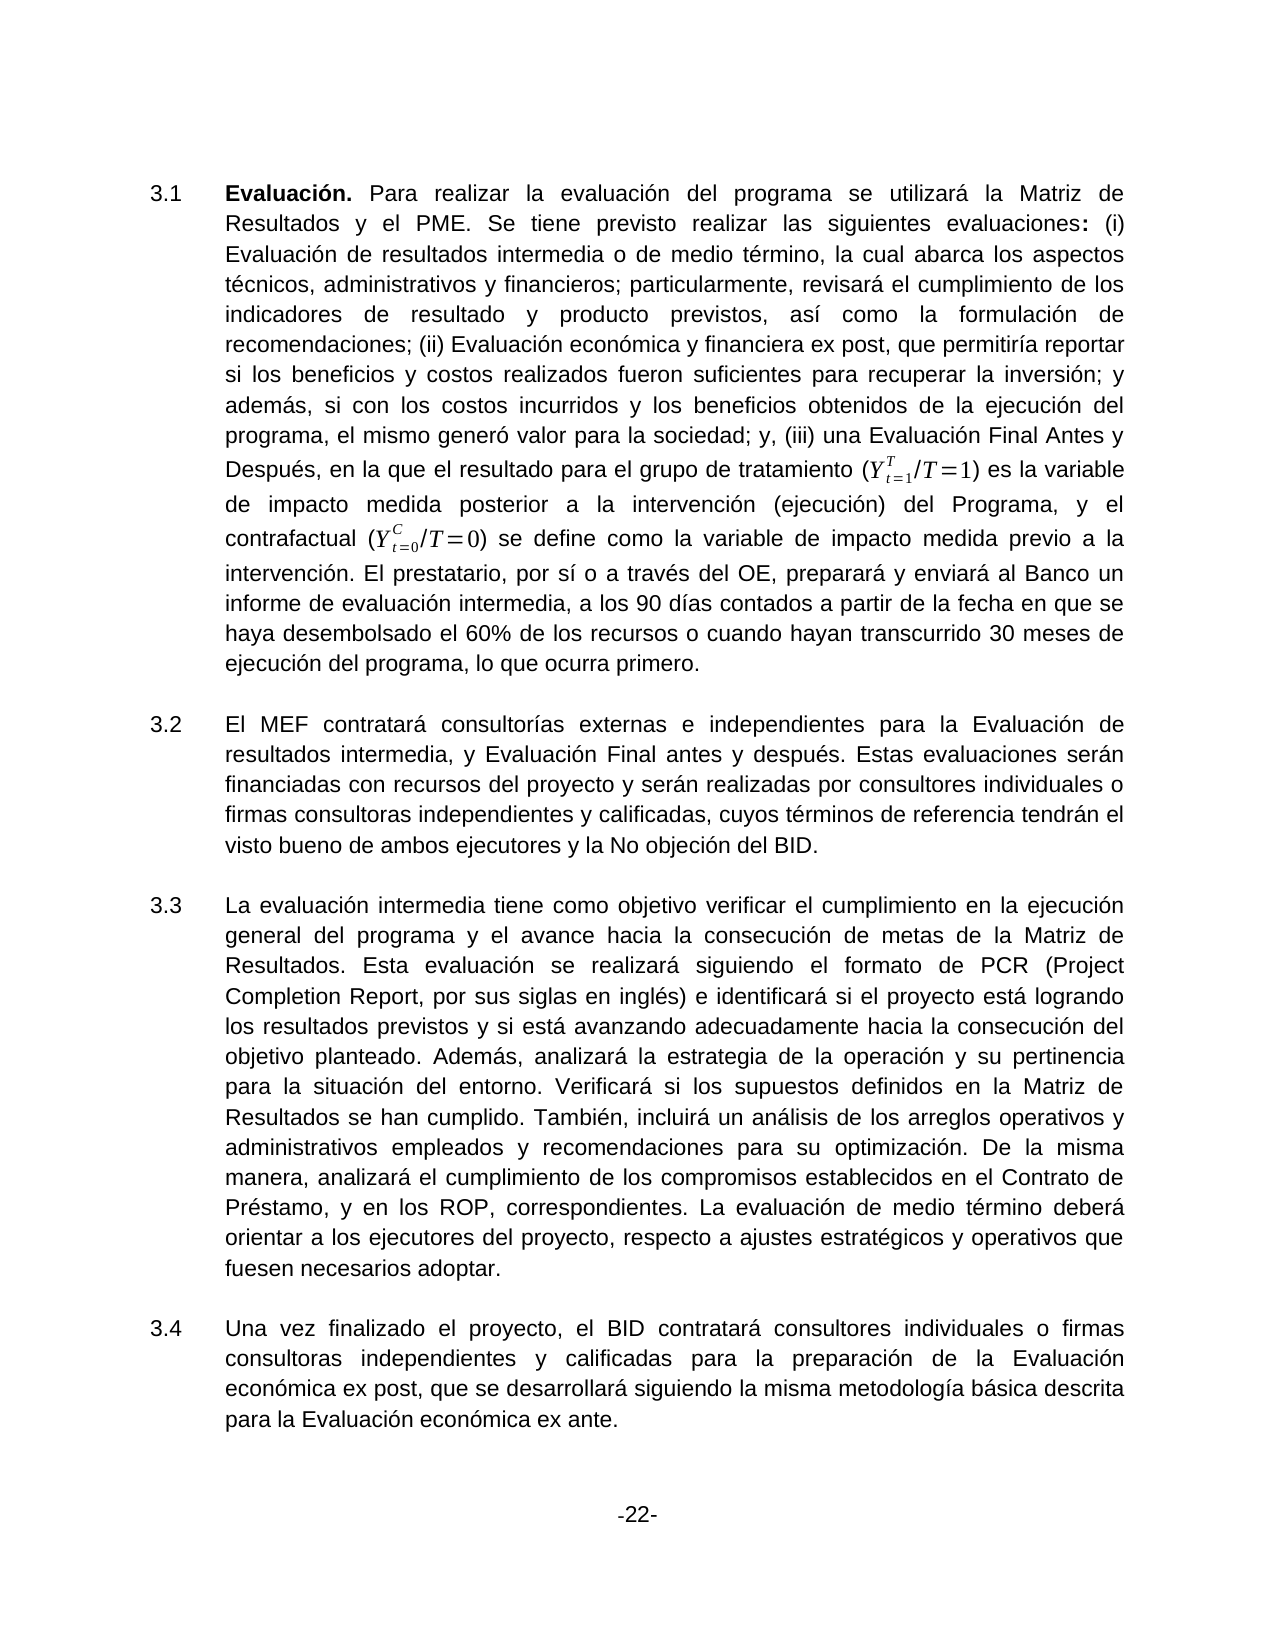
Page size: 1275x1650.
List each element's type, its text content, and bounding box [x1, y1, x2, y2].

subtitle La evaluación intermedia tiene como objetivo verificar el cumplimiento en la ejecución general del programa y el avance hacia la consecución de metas de la Matriz de Resultados. Esta evaluación se realizará siguiendo el formato de PCR (Project Completion Report, por sus siglas en inglés) e identificará si el proyecto está logrando los resultados previstos y si está avanzando adecuadamente hacia la consecución del objetivo planteado. Además, analizará la estrategia de la operación y su pertinencia para la situación del entorno. Verificará si los supuestos definidos en la Matriz de Resultados se han cumplido. También, incluirá un análisis de los arreglos operativos y administrativos empleados y recomendaciones para su optimización. De la misma manera, analizará el cumplimiento de los compromisos establecidos en el Contrato de Préstamo, y en los ROP, correspondientes. La evaluación de medio término deberá orientar a los ejecutores del proyecto, respecto a ajustes estratégicos y operativos que fuesen necesarios adoptar. [150, 892, 1125, 1281]
subtitle Una vez finalizado el proyecto, el BID contratará consultores individuales o firmas consultoras independientes y calificadas para la preparación de la Evaluación económica ex post, que se desarrollará siguiendo la misma metodología básica descrita para la Evaluación económica ex ante. [150, 1315, 1125, 1432]
subtitle El MEF contratará consultorías externas e independientes para la Evaluación de resultados intermedia, y Evaluación Final antes y después. Estas evaluaciones serán financiadas con recursos del proyecto y serán realizadas por consultores individuales o firmas consultoras independientes y calificadas, cuyos términos de referencia tendrán el visto bueno de ambos ejecutores y la No objeción del BID. [150, 711, 1125, 858]
subtitle Evaluación. Para realizar la evaluación del programa se utilizará la Matriz de Resultados y el PME. Se tiene previsto realizar las siguientes evaluaciones: (i) Evaluación de resultados intermedia o de medio término, la cual abarca los aspectos técnicos, administrativos y financieros; particularmente, revisará el cumplimiento de los indicadores de resultado y producto previstos, así como la formulación de recomendaciones; (ii) Evaluación económica y financiera ex post, que permitiría reportar si los beneficios y costos realizados fueron suficientes para recuperar la inversión; y además, si con los costos incurridos y los beneficios obtenidos de la ejecución del programa, el mismo generó valor para la sociedad; y, (iii) una Evaluación Final Antes y Después, en la que el resultado para el grupo de tratamiento () es la variable de impacto medida posterior a la intervención (ejecución) del Programa, y el contrafactual () se define como la variable de impacto medida previo a la intervención. El prestatario, por sí o a través del OE, preparará y enviará al Banco un informe de evaluación intermedia, a los 90 días contados a partir de la fecha en que se haya desembolsado el 60% de los recursos o cuando hayan transcurrido 30 meses de ejecución del programa, lo que ocurra primero. [150, 180, 1125, 677]
